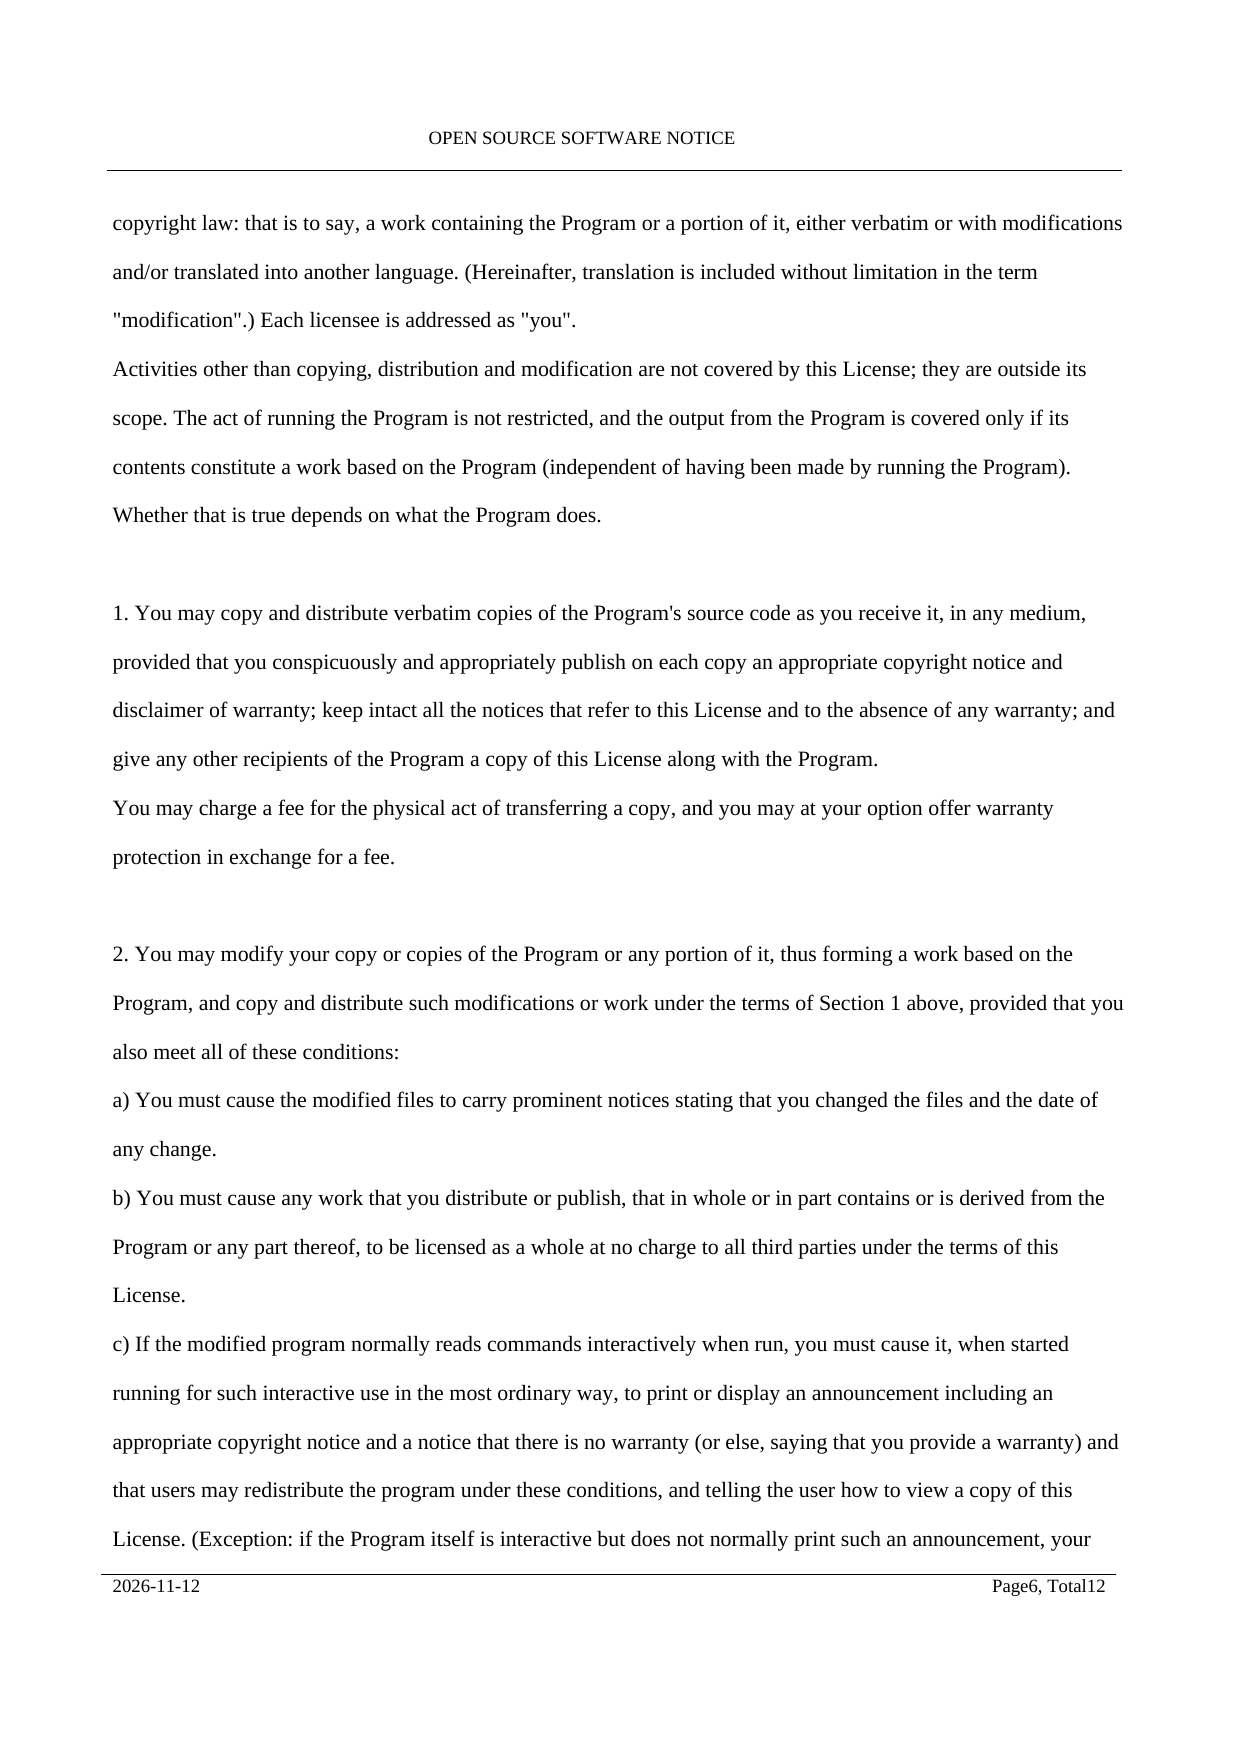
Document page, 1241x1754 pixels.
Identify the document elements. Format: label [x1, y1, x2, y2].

text [112, 206, 1128, 1555]
